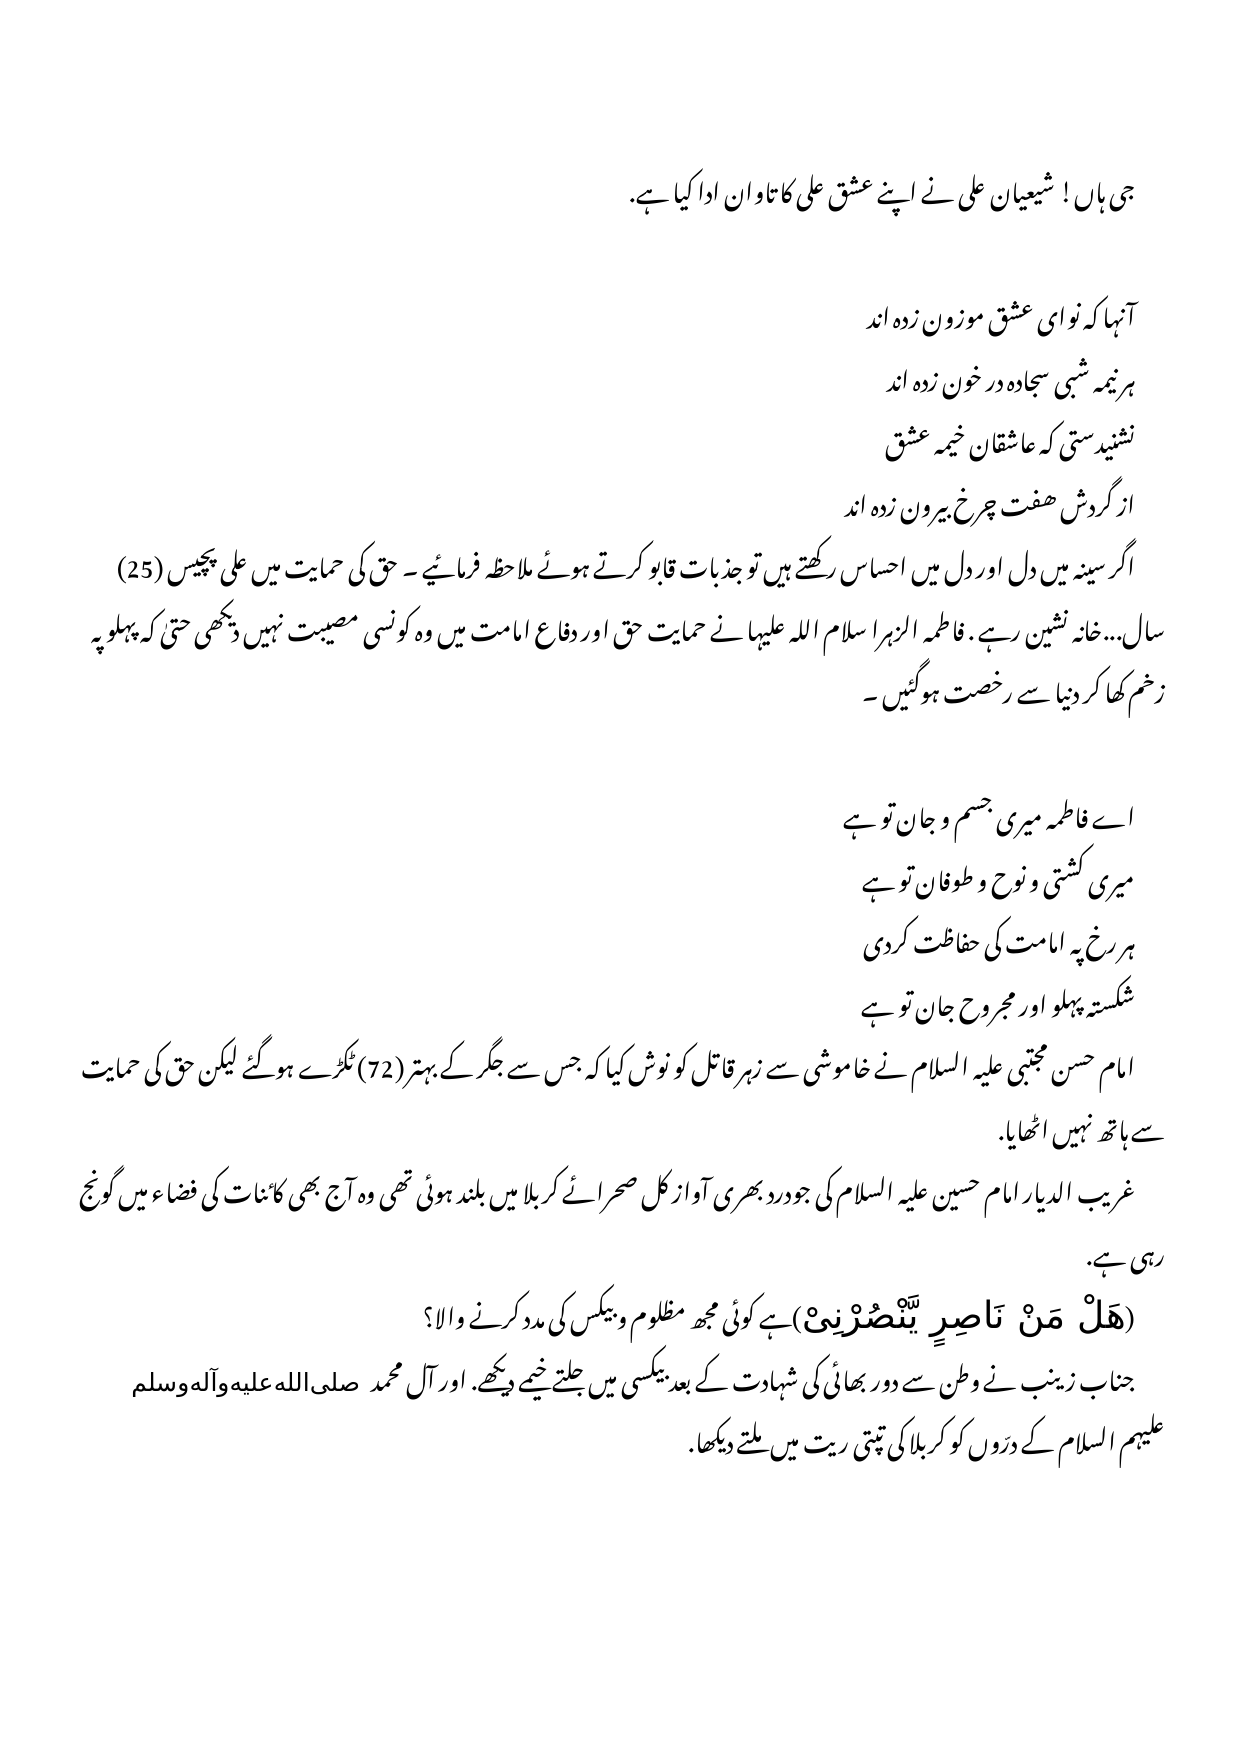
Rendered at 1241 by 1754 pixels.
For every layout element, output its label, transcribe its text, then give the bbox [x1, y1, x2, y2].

text آنہا کہ نوای عشق موزون زدہ اند [75, 281, 1165, 344]
text غریب الدیار امام حسین علیہ السلام کی جودرد بھری آواز کل صحرائے کربلا میں بلند ہوئی تھی وہ آج بھی کائنات کی فضاء میں گونج رہی ہے. [75, 1156, 1165, 1281]
text نشنیدستی کہ عاشقان خیمہ عشق [75, 406, 1165, 469]
text میری کشتی و نوح و طوفان تو ہے [75, 844, 1165, 906]
text جی ہاں! شیعیان علی نے اپنے عشق علی کا تاوان ادا کیا ہے. [75, 156, 1165, 219]
text امام حسن مجتبی علیہ السلام نے خاموشی سے زہر قاتل کو نوش کیا کہ جس سے جگر کے بہتر (72) ٹکڑے ہوگئے لیکن حق کی حمایت سے ہاتھ نہیں اٹھایا. [75, 1031, 1165, 1156]
text اے فاطمہ میری جسم و جان تو ہے [75, 781, 1165, 844]
text ہر رخ پہ امامت کی حفاظت کردی [75, 906, 1165, 969]
text (هَلْ مَنْ نَاصِرٍ یَّنْصُرْنِیْ)ہے کوئی مجھ مظلوم و بیکس کی مدد کرنے والا؟ [75, 1281, 1165, 1344]
text شکستہ پہلو اور مجروح جان تو ہے [75, 969, 1165, 1031]
text ہر نیمہ شبی سجادہ در خون زدہ اند [75, 344, 1165, 406]
text جناب زینب نے وطن سے دور بھائی کی شہادت کے بعد بیکسی میں جلتے خیمے دیکھے. اور آل محمد صلى‌الله‌عليه‌وآله‌وسلم علیہم السلام کے درّوں کو کربلا کی تپتی ریت میں ملتے دیکھا. [75, 1344, 1165, 1469]
text از گردش ھفت چرخ بیرون زدہ اند [75, 469, 1165, 531]
text اگر سینہ میں دل اور دل میں احساس رکھتے ہیں تو جذبات قابو کرتے ہوئے ملاحظہ فرمائیے ۔ حق کی حمایت میں علی پچیس (25) سال...خانہ نشین رہے . فاطمہ الزہرا سلام اللہ علیہا نے حمایت حق اور دفاع امامت میں وہ کونسی مصیبت نہیں دیکھی حتیٰ کہ پہلو پہ زخم کھا کر دنیا سے رخصت ہوگئیں ۔ [75, 531, 1165, 719]
